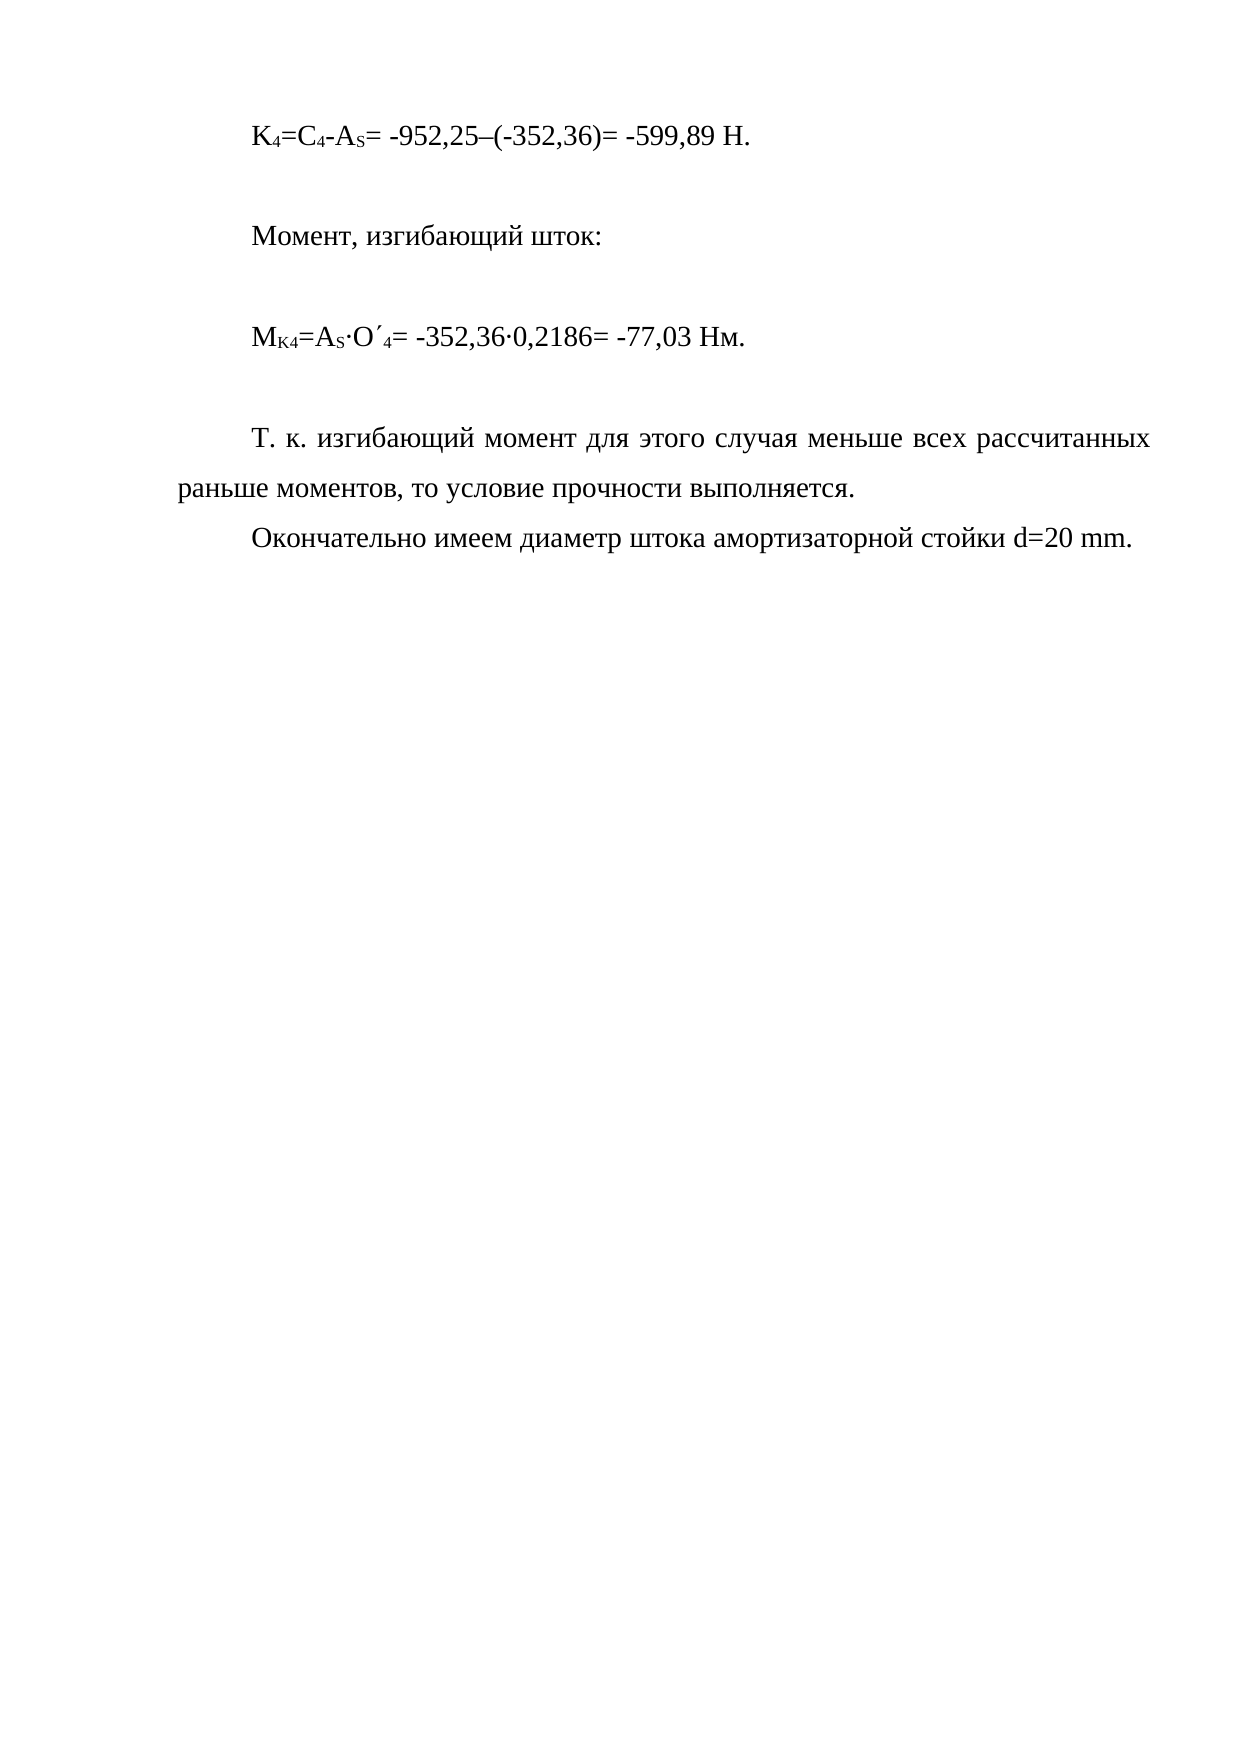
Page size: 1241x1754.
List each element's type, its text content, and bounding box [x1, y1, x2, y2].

text K4=C4-AS= -952,25–(-352,36)= -599,89 H. [177, 118, 1152, 152]
text MK4=AS∙O4= -352,36∙0,2186= -77,03 Hм. [177, 319, 1152, 353]
text Окончательно имеем диаметр штока амортизаторной стойки d=20 mm. [177, 521, 1152, 554]
text Момент, изгибающий шток: [177, 219, 1152, 252]
text Т. к. изгибающий момент для этого случая меньше всех рассчитанных раньше моментов, то условие прочности выполняется. [177, 420, 1152, 504]
